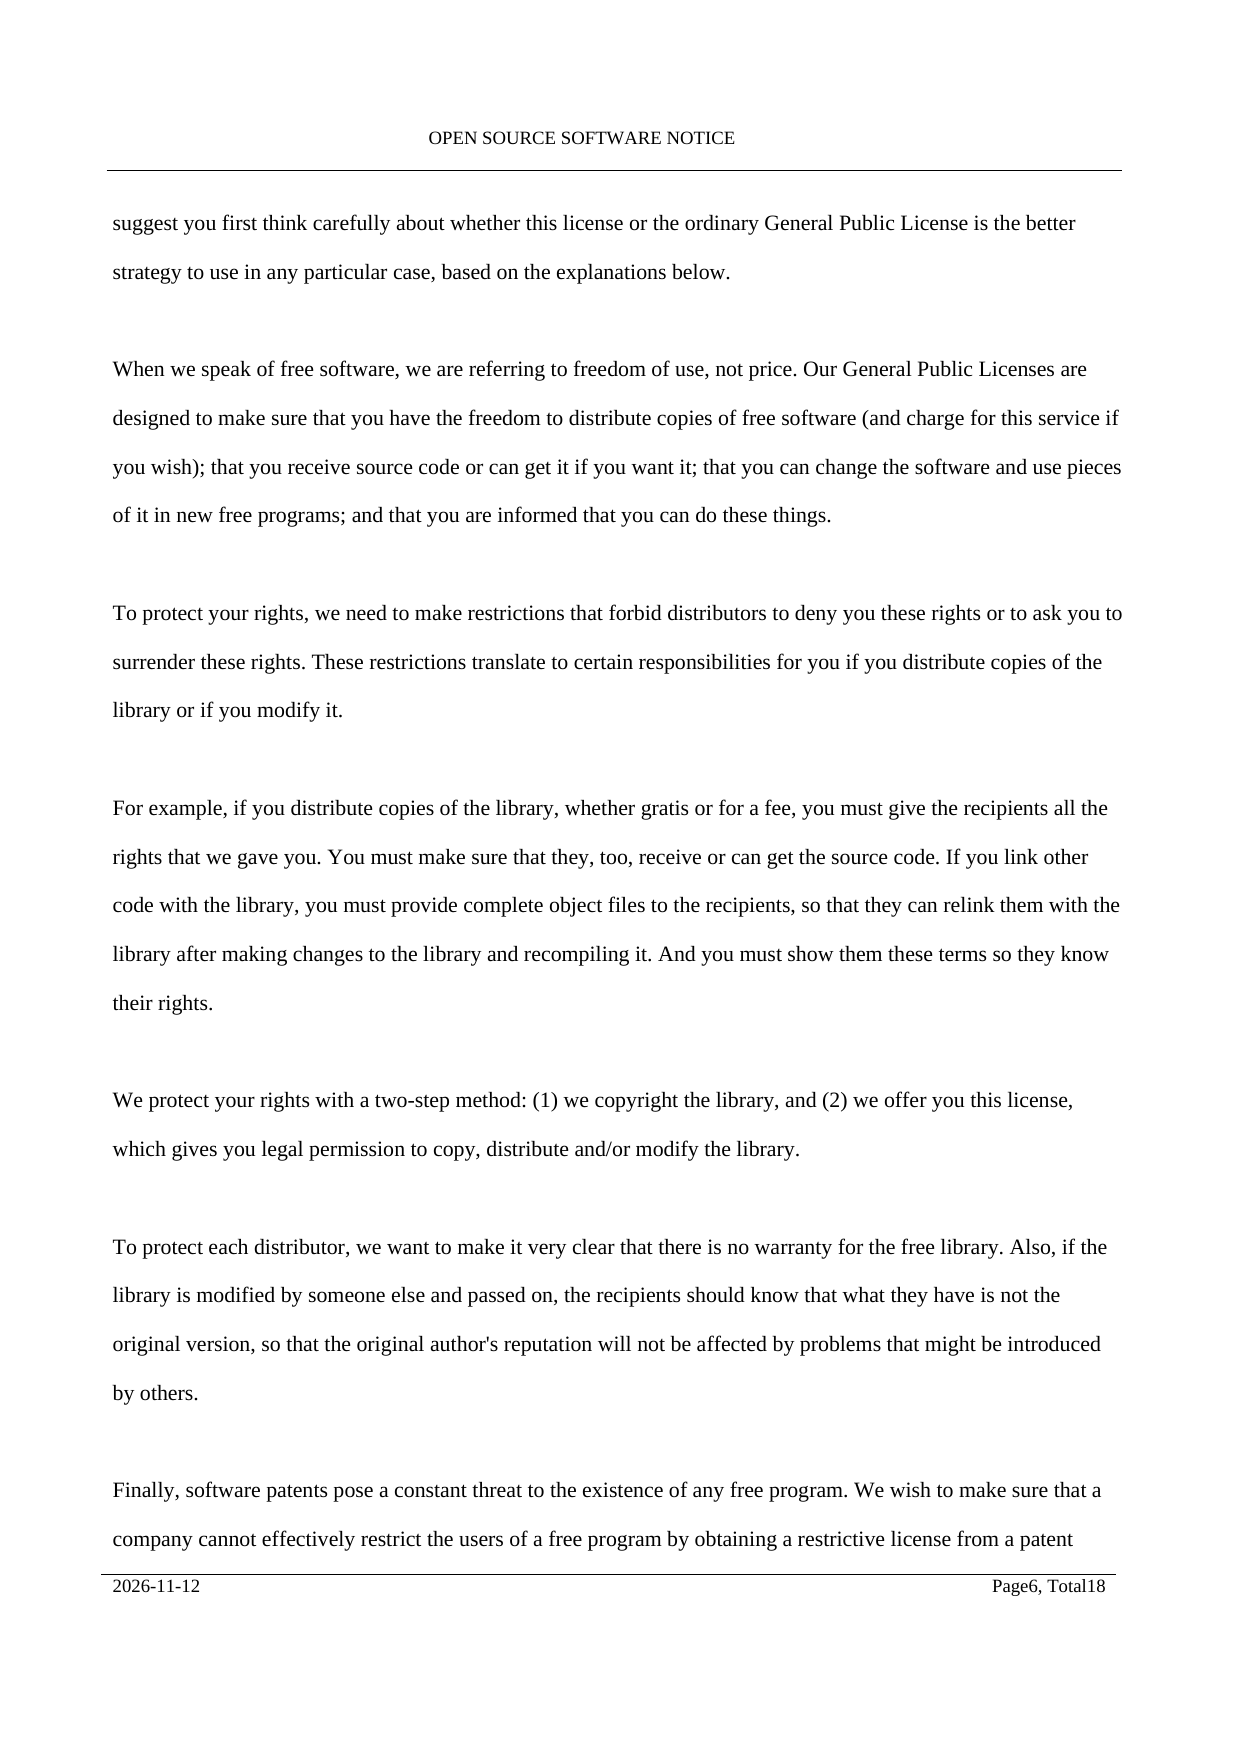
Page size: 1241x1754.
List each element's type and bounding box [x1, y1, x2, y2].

text [112, 206, 1128, 1555]
